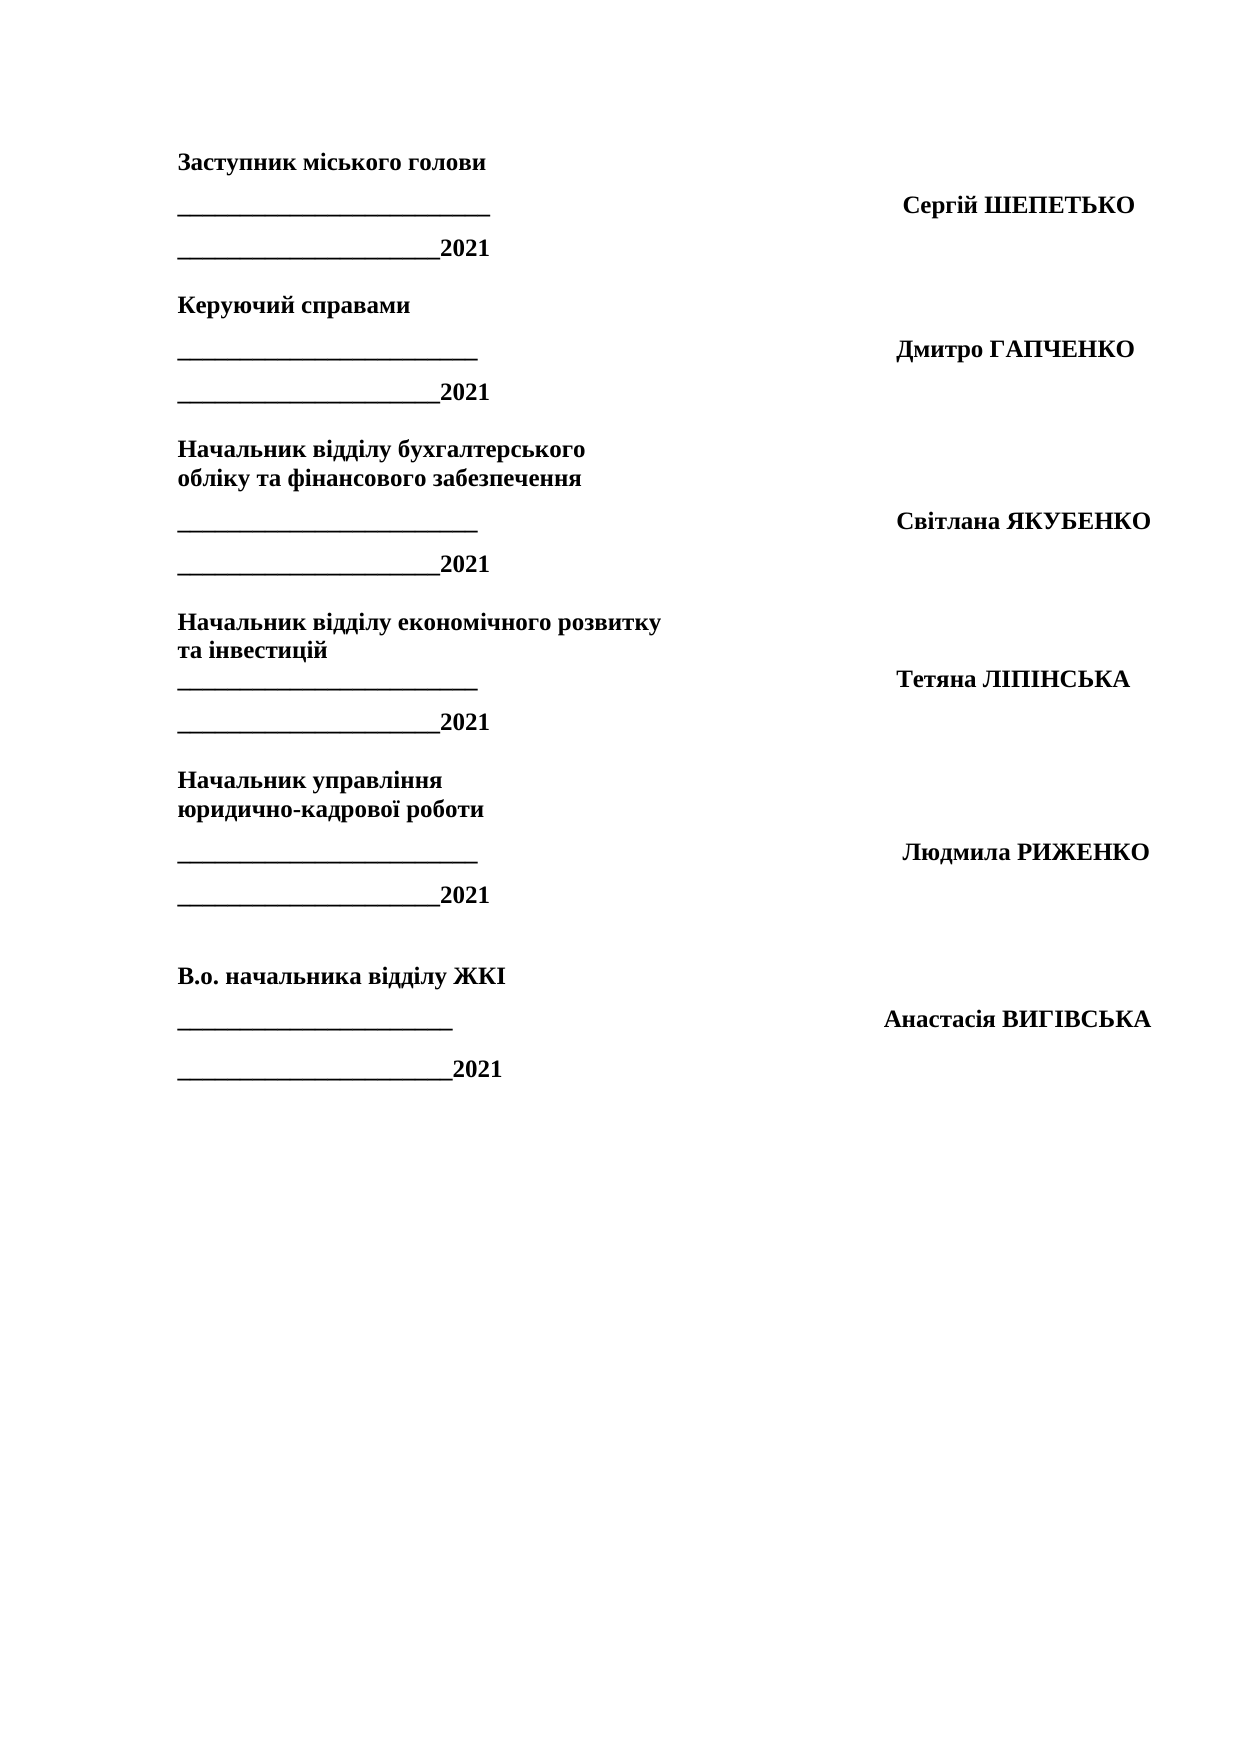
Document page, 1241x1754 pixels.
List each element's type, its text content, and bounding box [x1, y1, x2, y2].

title та інвестицій [177, 636, 1181, 664]
title ________________________ Дмитро ГАПЧЕНКО [177, 334, 1181, 362]
title ________________________ Людмила РИЖЕНКО [177, 837, 1181, 866]
subtitle В.о. начальника відділу ЖКІ [177, 961, 1181, 990]
subtitle ______________________ Анастасія ВИГІВСЬКА [177, 1004, 1181, 1033]
title Начальник управління [177, 765, 1181, 794]
title ________________________ Світлана ЯКУБЕНКО [177, 506, 1181, 535]
title Керуючий справами [177, 291, 1181, 319]
title _____________________2021 [177, 377, 1181, 406]
title _____________________2021 [177, 233, 1181, 262]
title Начальник відділу бухгалтерського [177, 434, 1181, 463]
title _____________________2021 [177, 549, 1181, 578]
title ________________________ Тетяна ЛІПІНСЬКА [177, 664, 1181, 693]
title _____________________2021 [177, 880, 1181, 909]
title юридично-кадрової роботи [177, 794, 1181, 822]
title _________________________ Сергій ШЕПЕТЬКО [177, 190, 1181, 219]
text ______________________2021 [177, 1054, 1181, 1083]
title _____________________2021 [177, 707, 1181, 736]
title Заступник міського голови [177, 147, 1181, 176]
title обліку та фінансового забезпечення [177, 463, 1181, 492]
title Начальник відділу економічного розвитку [177, 607, 1181, 636]
